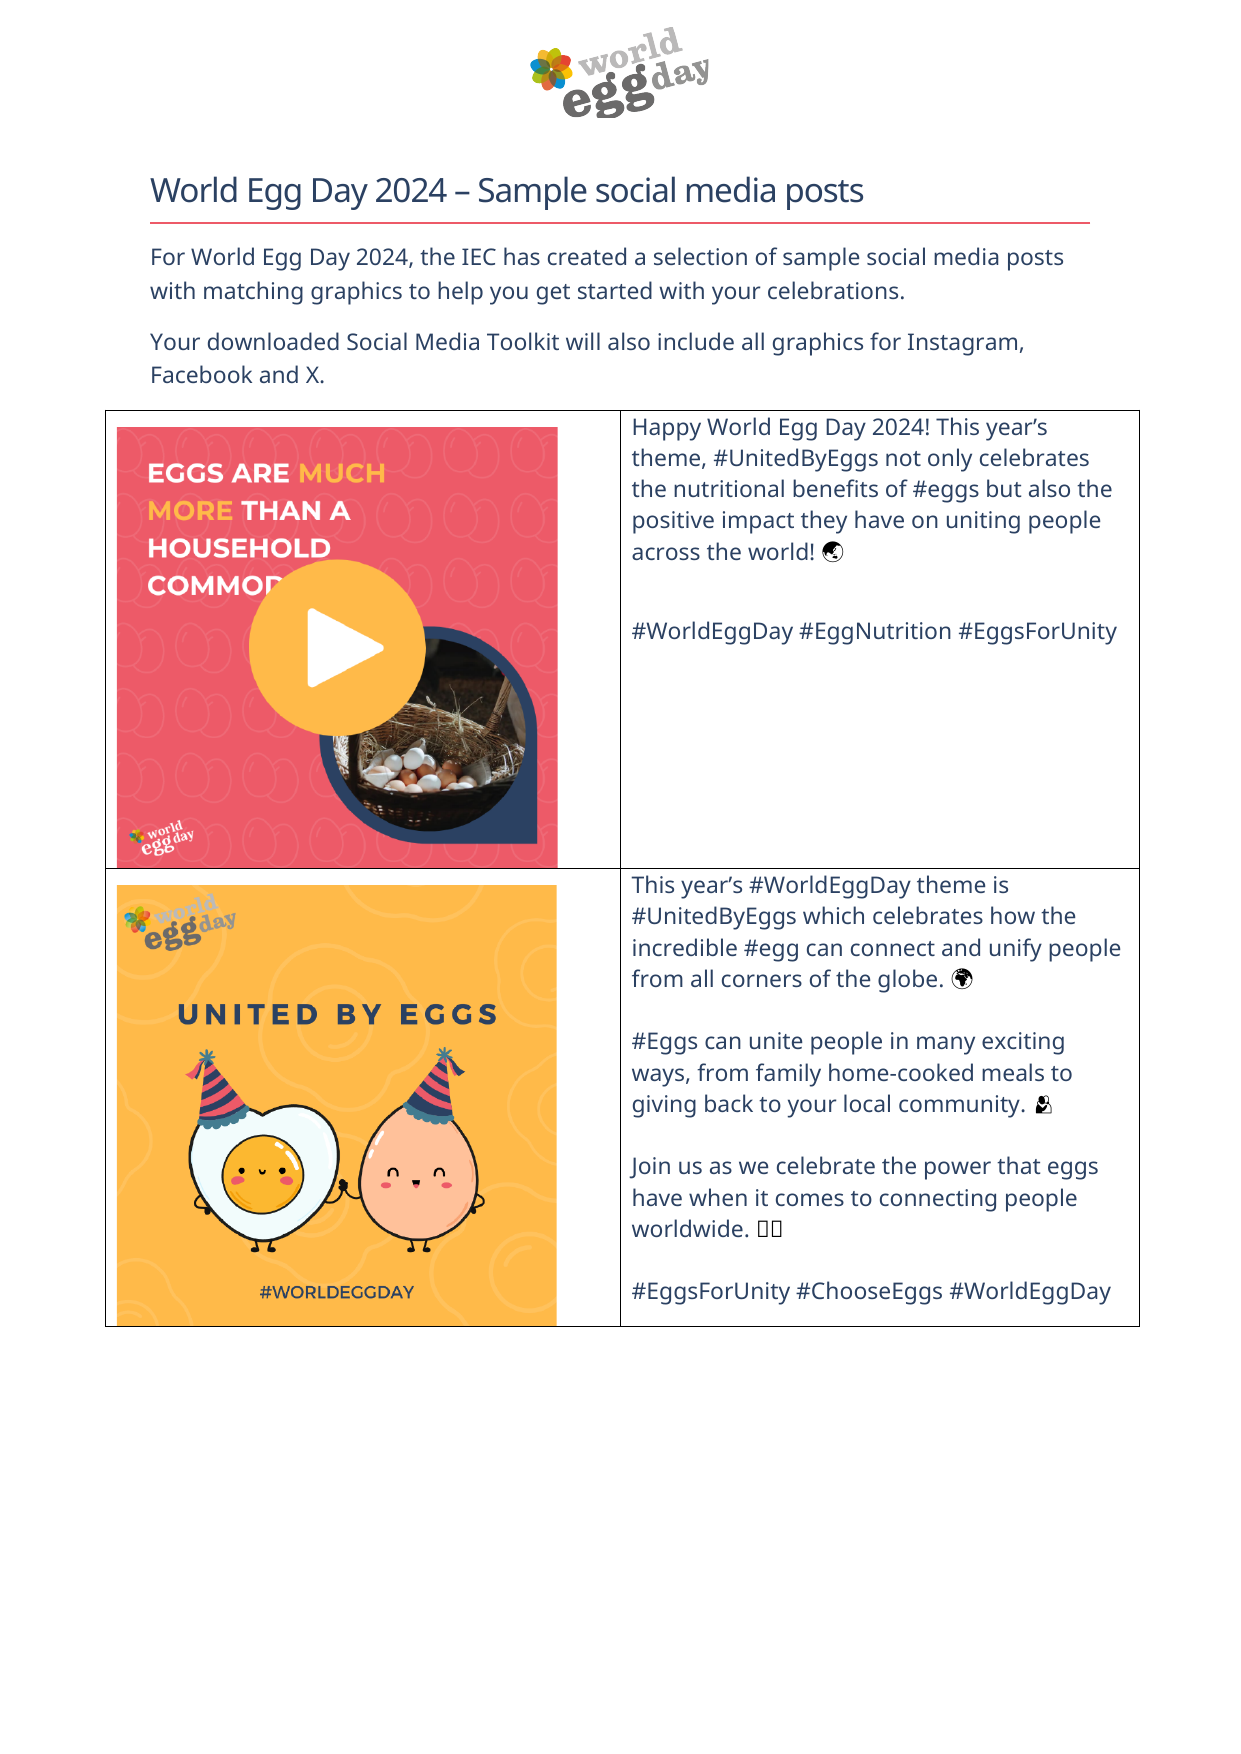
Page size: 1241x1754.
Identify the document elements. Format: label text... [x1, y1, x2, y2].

table_header [106, 411, 620, 868]
table_header Happy World Egg Day 2024! This year’s theme, #UnitedByEggs not only celebrates the nutritional benefits of #eggs but also the positive impact they have on uniting people across the world! 🥚🌏🎉 #WorldEggDay #EggNutrition #EggsForUnity [621, 411, 1139, 868]
table_cell [106, 869, 620, 1326]
picture [116, 427, 558, 868]
title World Egg Day 2024 – Sample social media posts [150, 167, 1090, 222]
picture [530, 27, 709, 118]
text For World Egg Day 2024, the IEC has created a selection of sample social media posts with matching graphics to help you get started with your celebrations. [150, 241, 1090, 306]
table_cell This year’s #WorldEggDay theme is #UnitedByEggs which celebrates how the incredible #egg can connect and unify people from all corners of the globe. 🥚🌍 #Eggs can unite people in many exciting ways, from family home-cooked meals to giving back to your local community. 🫂✨ Join us as we celebrate the power that eggs have when it comes to connecting people worldwide. 🥳🍳 #EggsForUnity #ChooseEggs #WorldEggDay [621, 869, 1139, 1326]
picture [116, 885, 557, 1326]
text Your downloaded Social Media Toolkit will also include all graphics for Instagram, Facebook and X. [150, 325, 1090, 390]
